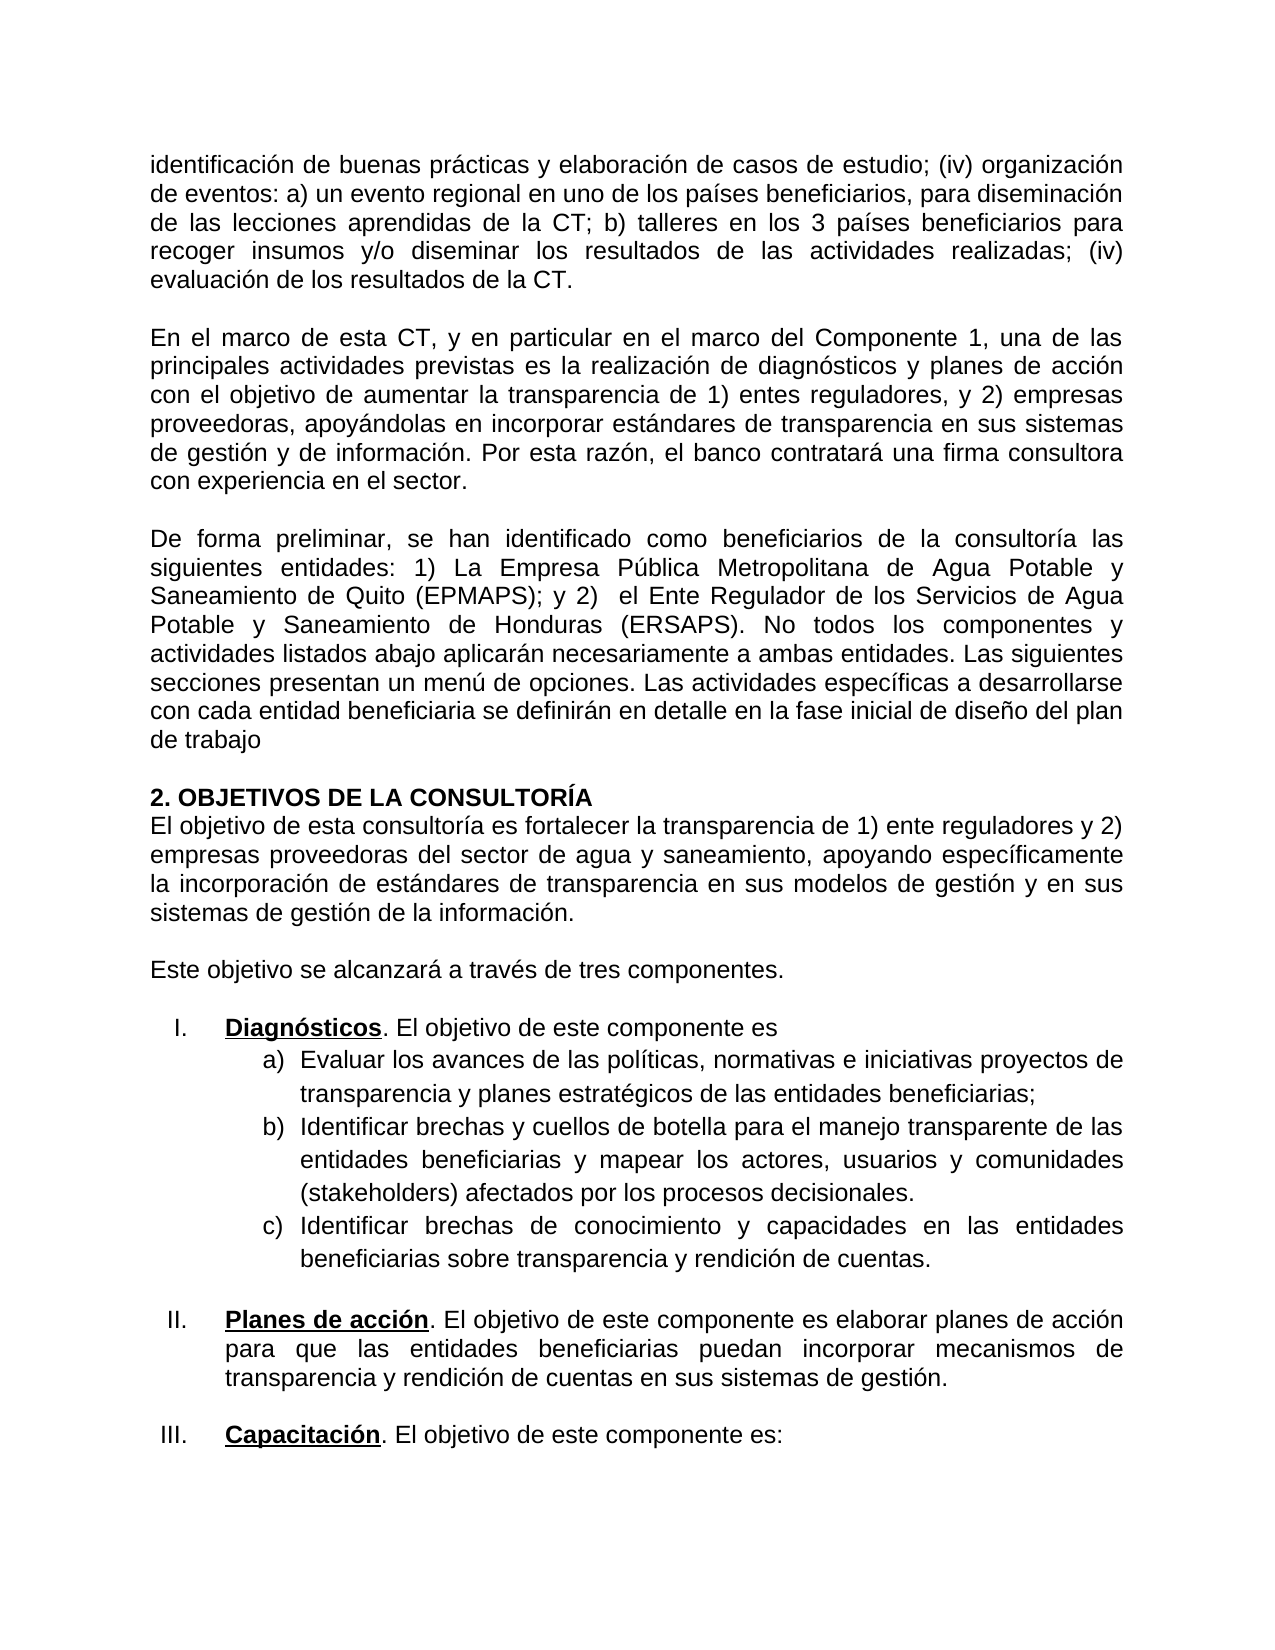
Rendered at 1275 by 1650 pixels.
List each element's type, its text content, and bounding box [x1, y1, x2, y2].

list Diagnósticos. El objetivo de este componente es [187, 1012, 1125, 1041]
text En el marco de esta CT, y en particular en el marco del Componente 1, una de las principales actividades previstas es la realización de diagnósticos y planes de acción con el objetivo de aumentar la transparencia de 1) entes reguladores, y 2) empresas proveedoras, apoyándolas en incorporar estándares de transparencia en sus sistemas de gestión y de información. Por esta razón, el banco contratará una firma consultora con experiencia en el sector. [150, 322, 1125, 495]
list Planes de acción. El objetivo de este componente es elaborar planes de acción para que las entidades beneficiarias puedan incorporar mecanismos de transparencia y rendición de cuentas en sus sistemas de gestión. [187, 1305, 1125, 1392]
list Identificar brechas y cuellos de botella para el manejo transparente de las entidades beneficiarias y mapear los actores, usuarios y comunidades (stakeholders) afectados por los procesos decisionales. [262, 1112, 1125, 1206]
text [150, 150, 1125, 294]
text Este objetivo se alcanzará a través de tres componentes. [150, 955, 1125, 984]
list Identificar brechas de conocimiento y capacidades en las entidades beneficiarias sobre transparencia y rendición de cuentas. [262, 1211, 1125, 1272]
list Evaluar los avances de las políticas, normativas e iniciativas proyectos de transparencia y planes estratégicos de las entidades beneficiarias; [262, 1046, 1125, 1107]
text 2. OBJETIVOS DE LA CONSULTORÍA [150, 782, 1125, 811]
list Capacitación. El objetivo de este componente es: [187, 1420, 1125, 1449]
text El objetivo de esta consultoría es fortalecer la transparencia de 1) ente reguladores y 2) empresas proveedoras del sector de agua y saneamiento, apoyando específicamente la incorporación de estándares de transparencia en sus modelos de gestión y en sus sistemas de gestión de la información. [150, 811, 1125, 926]
text De forma preliminar, se han identificado como beneficiarios de la consultoría las siguientes entidades: 1) La Empresa Pública Metropolitana de Agua Potable y Saneamiento de Quito (EPMAPS); y 2) el Ente Regulador de los Servicios de Agua Potable y Saneamiento de Honduras (ERSAPS). No todos los componentes y actividades listados abajo aplicarán necesariamente a ambas entidades. Las siguientes secciones presentan un menú de opciones. Las actividades específicas a desarrollarse con cada entidad beneficiaria se definirán en detalle en la fase inicial de diseño del plan de trabajo [150, 524, 1125, 754]
